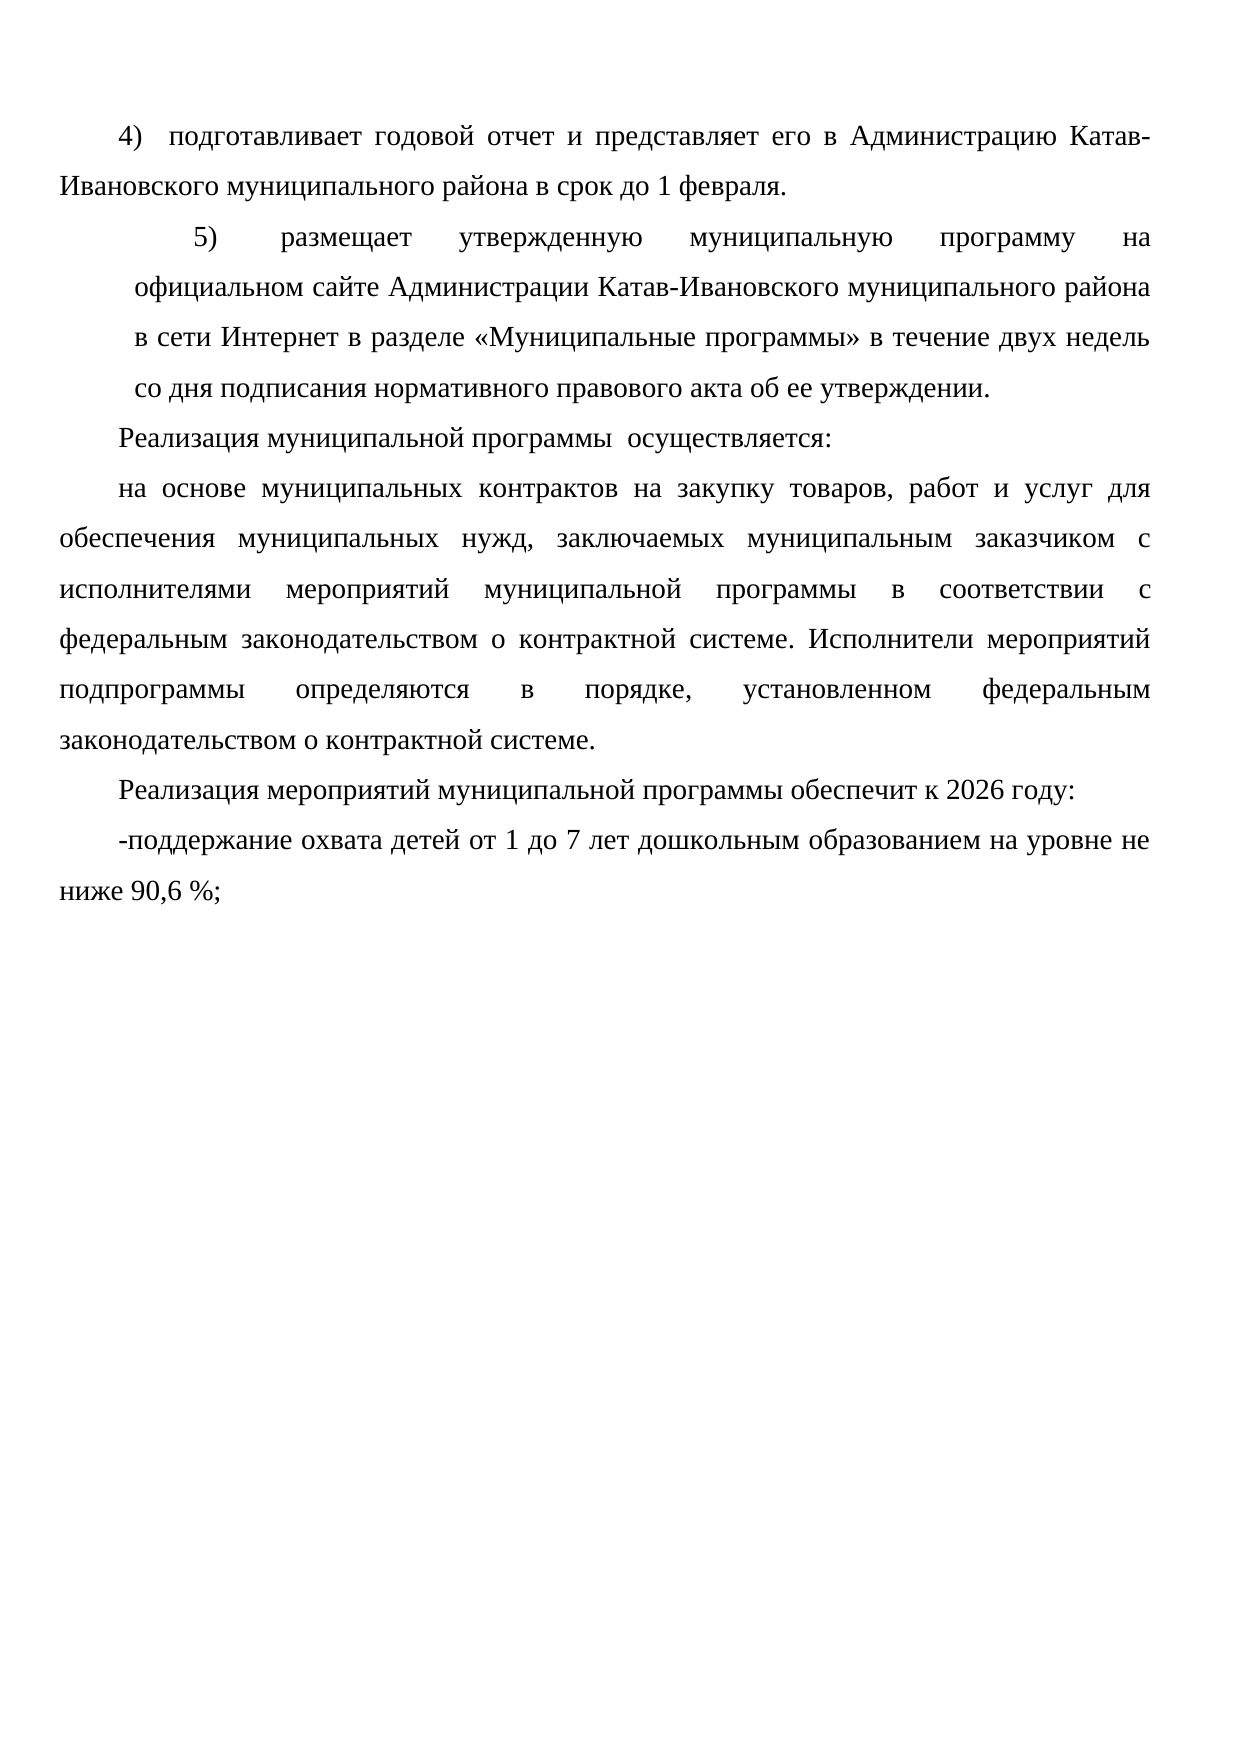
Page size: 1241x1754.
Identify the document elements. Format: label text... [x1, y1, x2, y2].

list размещает утвержденную муниципальную программу на официальном сайте Администрации Катав-Ивановского муниципального района в сети Интернет в разделе «Муниципальные программы» в течение двух недель со дня подписания нормативного правового акта об ее утверждении. [134, 219, 1152, 403]
text Реализация муниципальной программы осуществляется: [118, 420, 1152, 453]
text -поддержание охвата детей от 1 до 7 лет дошкольным образованием на уровне не ниже 90,6 %; [59, 822, 1152, 906]
text на основе муниципальных контрактов на закупку товаров, работ и услуг для обеспечения муниципальных нужд, заключаемых муниципальным заказчиком с исполнителями мероприятий муниципальной программы в соответствии с федеральным законодательством о контрактной системе. Исполнители мероприятий подпрограммы определяются в порядке, установленном федеральным законодательством о контрактной системе. [59, 470, 1152, 755]
text Реализация мероприятий муниципальной программы обеспечит к 2026 году: [59, 772, 1152, 806]
list подготавливает годовой отчет и представляет его в Администрацию Катав-Ивановского муниципального района в срок до 1 февраля. [59, 118, 1152, 202]
